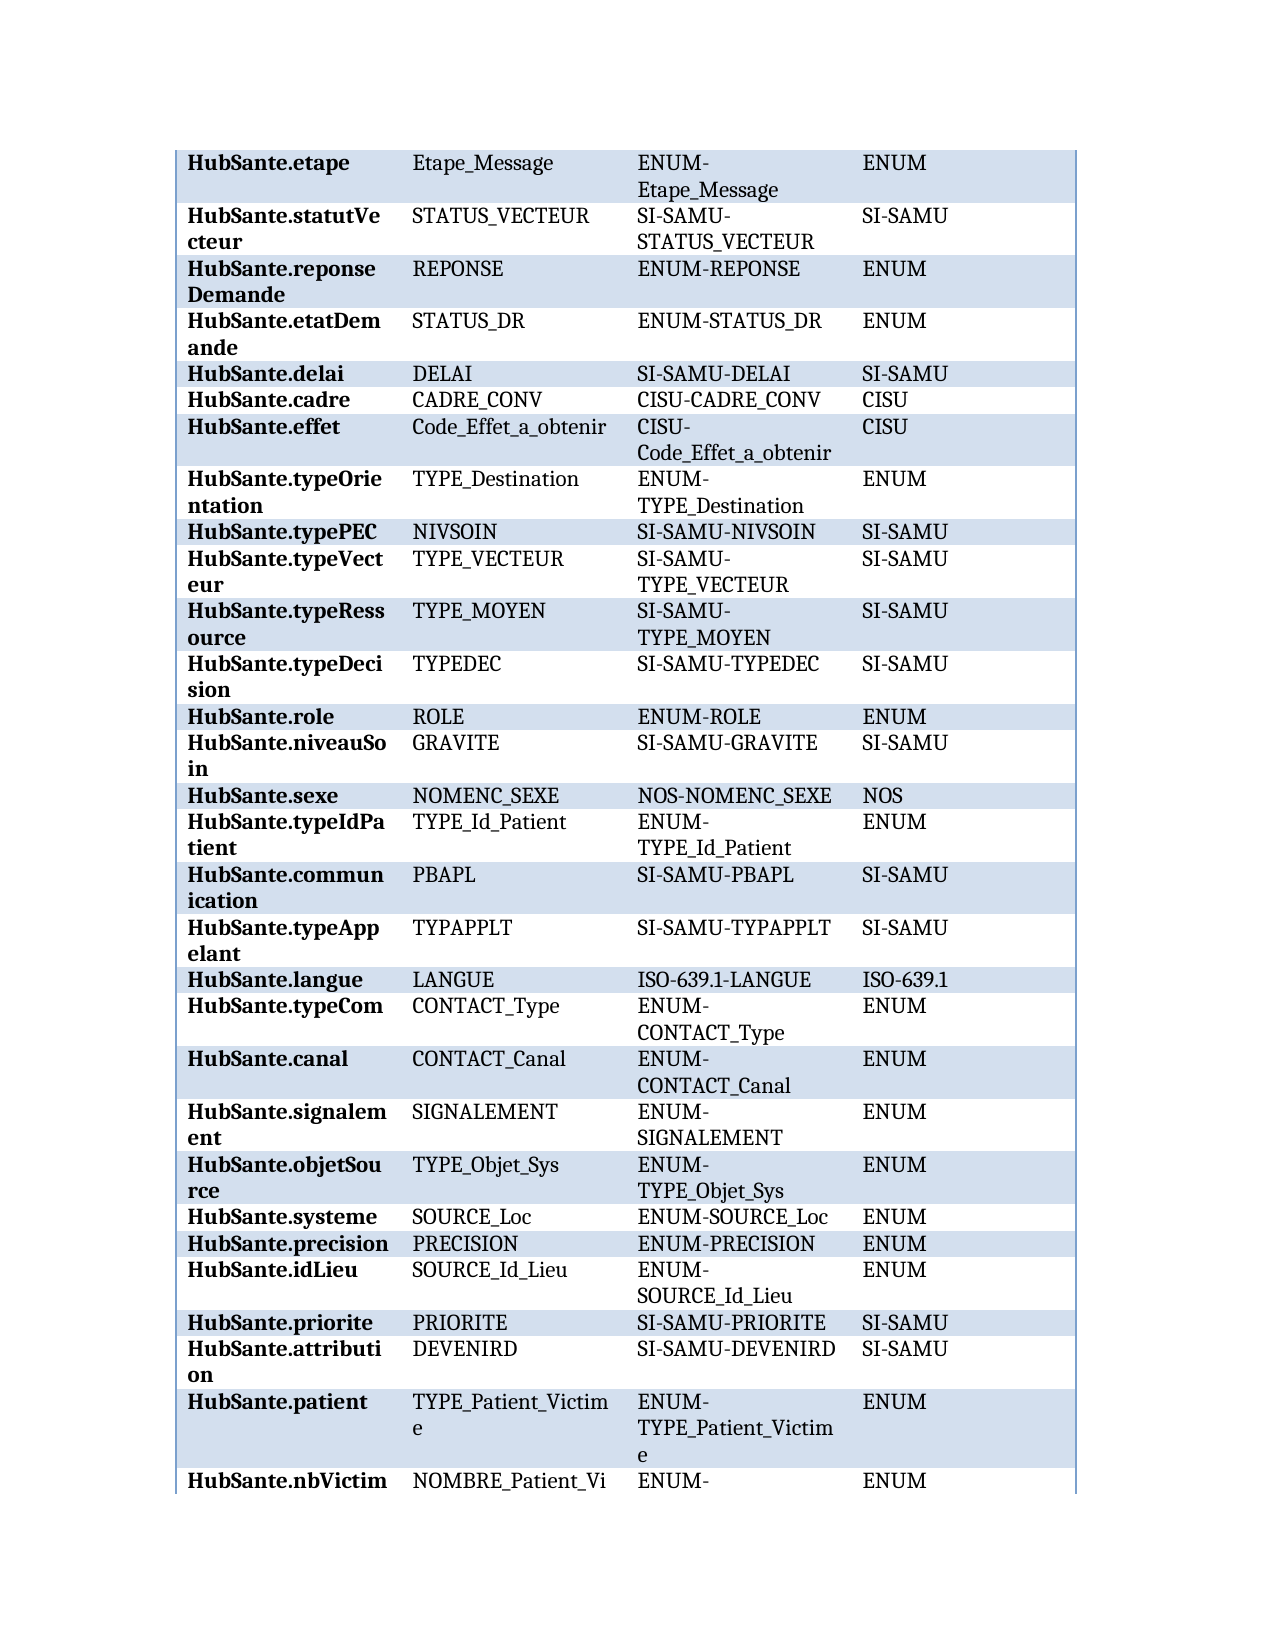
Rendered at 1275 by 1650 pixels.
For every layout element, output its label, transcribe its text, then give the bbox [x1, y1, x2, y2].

table_cell SI-SAMU-TYPEDEC [626, 651, 851, 703]
table_cell DEVENIRD [401, 1336, 626, 1389]
table_cell HubSante.attribution [177, 1336, 401, 1389]
table_cell PBAPL [401, 862, 626, 914]
table_cell ENUM-PRECISION [626, 1231, 851, 1257]
table_cell ENUM [851, 1468, 1075, 1494]
table_cell SI-SAMU-TYPE_VECTEUR [626, 545, 851, 598]
table_cell TYPEDEC [401, 651, 626, 703]
table_cell HubSante.langue [177, 967, 401, 993]
table_cell SI-SAMU [851, 545, 1075, 598]
table_cell Etape_Message [401, 150, 626, 203]
table_cell CISU-Code_Effet_a_obtenir [626, 414, 851, 466]
table_cell ENUM-SOURCE_Id_Lieu [626, 1257, 851, 1309]
table_cell HubSante.systeme [177, 1204, 401, 1231]
table_cell NOS [851, 783, 1075, 809]
table_cell HubSante.role [177, 704, 401, 730]
table_cell ENUM-TYPE_Patient_Victime [626, 1389, 851, 1468]
table_cell SI-SAMU-PBAPL [626, 862, 851, 914]
table_cell STATUS_VECTEUR [401, 203, 626, 255]
table_cell CONTACT_Type [401, 993, 626, 1046]
table_cell SI-SAMU [851, 361, 1075, 387]
table_cell ISO-639.1 [851, 967, 1075, 993]
table_cell ENUM [851, 1046, 1075, 1099]
table_cell HubSante.typeOrientation [177, 466, 401, 519]
table_cell SI-SAMU-PRIORITE [626, 1310, 851, 1336]
table_cell GRAVITE [401, 730, 626, 782]
table_cell HubSante.typePEC [177, 519, 401, 545]
table_cell TYPAPPLT [401, 914, 626, 967]
table_cell CISU [851, 414, 1075, 466]
table_cell ENUM [851, 1151, 1075, 1204]
table_cell ENUM [851, 993, 1075, 1046]
table_cell ENUM [851, 150, 1075, 203]
table_cell HubSante.typeDecision [177, 651, 401, 703]
table_cell ROLE [401, 704, 626, 730]
table_cell ENUM [851, 1257, 1075, 1309]
table_cell PRECISION [401, 1231, 626, 1257]
table_cell HubSante.delai [177, 361, 401, 387]
table_cell ENUM [851, 704, 1075, 730]
table_cell SI-SAMU [851, 914, 1075, 967]
table_cell HubSante.typeAppelant [177, 914, 401, 967]
table_cell PRIORITE [401, 1310, 626, 1336]
table_cell ENUM [851, 1099, 1075, 1151]
table_cell ENUM-Etape_Message [626, 150, 851, 203]
table_cell HubSante.niveauSoin [177, 730, 401, 782]
table_cell HubSante.patient [177, 1389, 401, 1468]
table_cell HubSante.communication [177, 862, 401, 914]
table_cell SI-SAMU-TYPE_MOYEN [626, 598, 851, 651]
table_cell HubSante.etape [177, 150, 401, 203]
table_cell SI-SAMU [851, 1310, 1075, 1336]
table_cell LANGUE [401, 967, 626, 993]
table_cell SI-SAMU-STATUS_VECTEUR [626, 203, 851, 255]
table_cell SI-SAMU-DEVENIRD [626, 1336, 851, 1389]
table_cell HubSante.reponseDemande [177, 255, 401, 308]
table_cell ENUM-CONTACT_Canal [626, 1046, 851, 1099]
table_cell TYPE_MOYEN [401, 598, 626, 651]
table_cell Code_Effet_a_obtenir [401, 414, 626, 466]
table_cell ENUM-TYPE_Objet_Sys [626, 1151, 851, 1204]
table_cell ENUM [851, 1231, 1075, 1257]
table_cell CISU-CADRE_CONV [626, 387, 851, 413]
table_cell ENUM [851, 255, 1075, 308]
table_cell CONTACT_Canal [401, 1046, 626, 1099]
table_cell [401, 1468, 626, 1494]
table_cell DELAI [401, 361, 626, 387]
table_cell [626, 1468, 851, 1494]
table_cell ENUM [851, 1389, 1075, 1468]
table_cell SI-SAMU-GRAVITE [626, 730, 851, 782]
table_cell SI-SAMU [851, 203, 1075, 255]
table_cell REPONSE [401, 255, 626, 308]
table_cell HubSante.effet [177, 414, 401, 466]
table_cell SI-SAMU [851, 598, 1075, 651]
table_cell NOS-NOMENC_SEXE [626, 783, 851, 809]
table_cell SI-SAMU-DELAI [626, 361, 851, 387]
table_cell SI-SAMU [851, 519, 1075, 545]
table_cell HubSante.sexe [177, 783, 401, 809]
table_cell HubSante.etatDemande [177, 308, 401, 361]
table_cell CADRE_CONV [401, 387, 626, 413]
table_cell HubSante.signalement [177, 1099, 401, 1151]
table_cell HubSante.typeIdPatient [177, 809, 401, 862]
table_cell HubSante.typeVecteur [177, 545, 401, 598]
table_cell CISU [851, 387, 1075, 413]
table_cell ENUM-TYPE_Destination [626, 466, 851, 519]
table_cell TYPE_Patient_Victime [401, 1389, 626, 1468]
table_cell ISO-639.1-LANGUE [626, 967, 851, 993]
table_cell ENUM-SOURCE_Loc [626, 1204, 851, 1231]
table_cell HubSante.precision [177, 1231, 401, 1257]
table_cell ENUM-ROLE [626, 704, 851, 730]
table_cell ENUM-STATUS_DR [626, 308, 851, 361]
table_cell HubSante.typeRessource [177, 598, 401, 651]
table_cell SOURCE_Id_Lieu [401, 1257, 626, 1309]
table_cell ENUM [851, 308, 1075, 361]
table_cell ENUM-CONTACT_Type [626, 993, 851, 1046]
table_cell SI-SAMU [851, 1336, 1075, 1389]
table_cell STATUS_DR [401, 308, 626, 361]
table_cell SI-SAMU-NIVSOIN [626, 519, 851, 545]
table_cell TYPE_Id_Patient [401, 809, 626, 862]
table_cell SIGNALEMENT [401, 1099, 626, 1151]
table_cell SI-SAMU [851, 730, 1075, 782]
table_cell ENUM-REPONSE [626, 255, 851, 308]
table_cell NIVSOIN [401, 519, 626, 545]
table_cell HubSante.idLieu [177, 1257, 401, 1309]
table_cell TYPE_VECTEUR [401, 545, 626, 598]
table_cell HubSante.canal [177, 1046, 401, 1099]
table_cell ENUM [851, 1204, 1075, 1231]
table_cell ENUM-TYPE_Id_Patient [626, 809, 851, 862]
table_cell SOURCE_Loc [401, 1204, 626, 1231]
table_cell HubSante.typeCom [177, 993, 401, 1046]
table_cell HubSante.nbVictimes [177, 1468, 401, 1494]
table_cell ENUM [851, 466, 1075, 519]
table_cell HubSante.objetSource [177, 1151, 401, 1204]
table_cell HubSante.cadre [177, 387, 401, 413]
table_cell TYPE_Objet_Sys [401, 1151, 626, 1204]
table_cell HubSante.statutVecteur [177, 203, 401, 255]
table_cell SI-SAMU [851, 862, 1075, 914]
table_cell TYPE_Destination [401, 466, 626, 519]
table_cell ENUM-SIGNALEMENT [626, 1099, 851, 1151]
table_cell NOMENC_SEXE [401, 783, 626, 809]
table_cell ENUM [851, 809, 1075, 862]
table_cell SI-SAMU [851, 651, 1075, 703]
table_cell HubSante.priorite [177, 1310, 401, 1336]
table_cell SI-SAMU-TYPAPPLT [626, 914, 851, 967]
